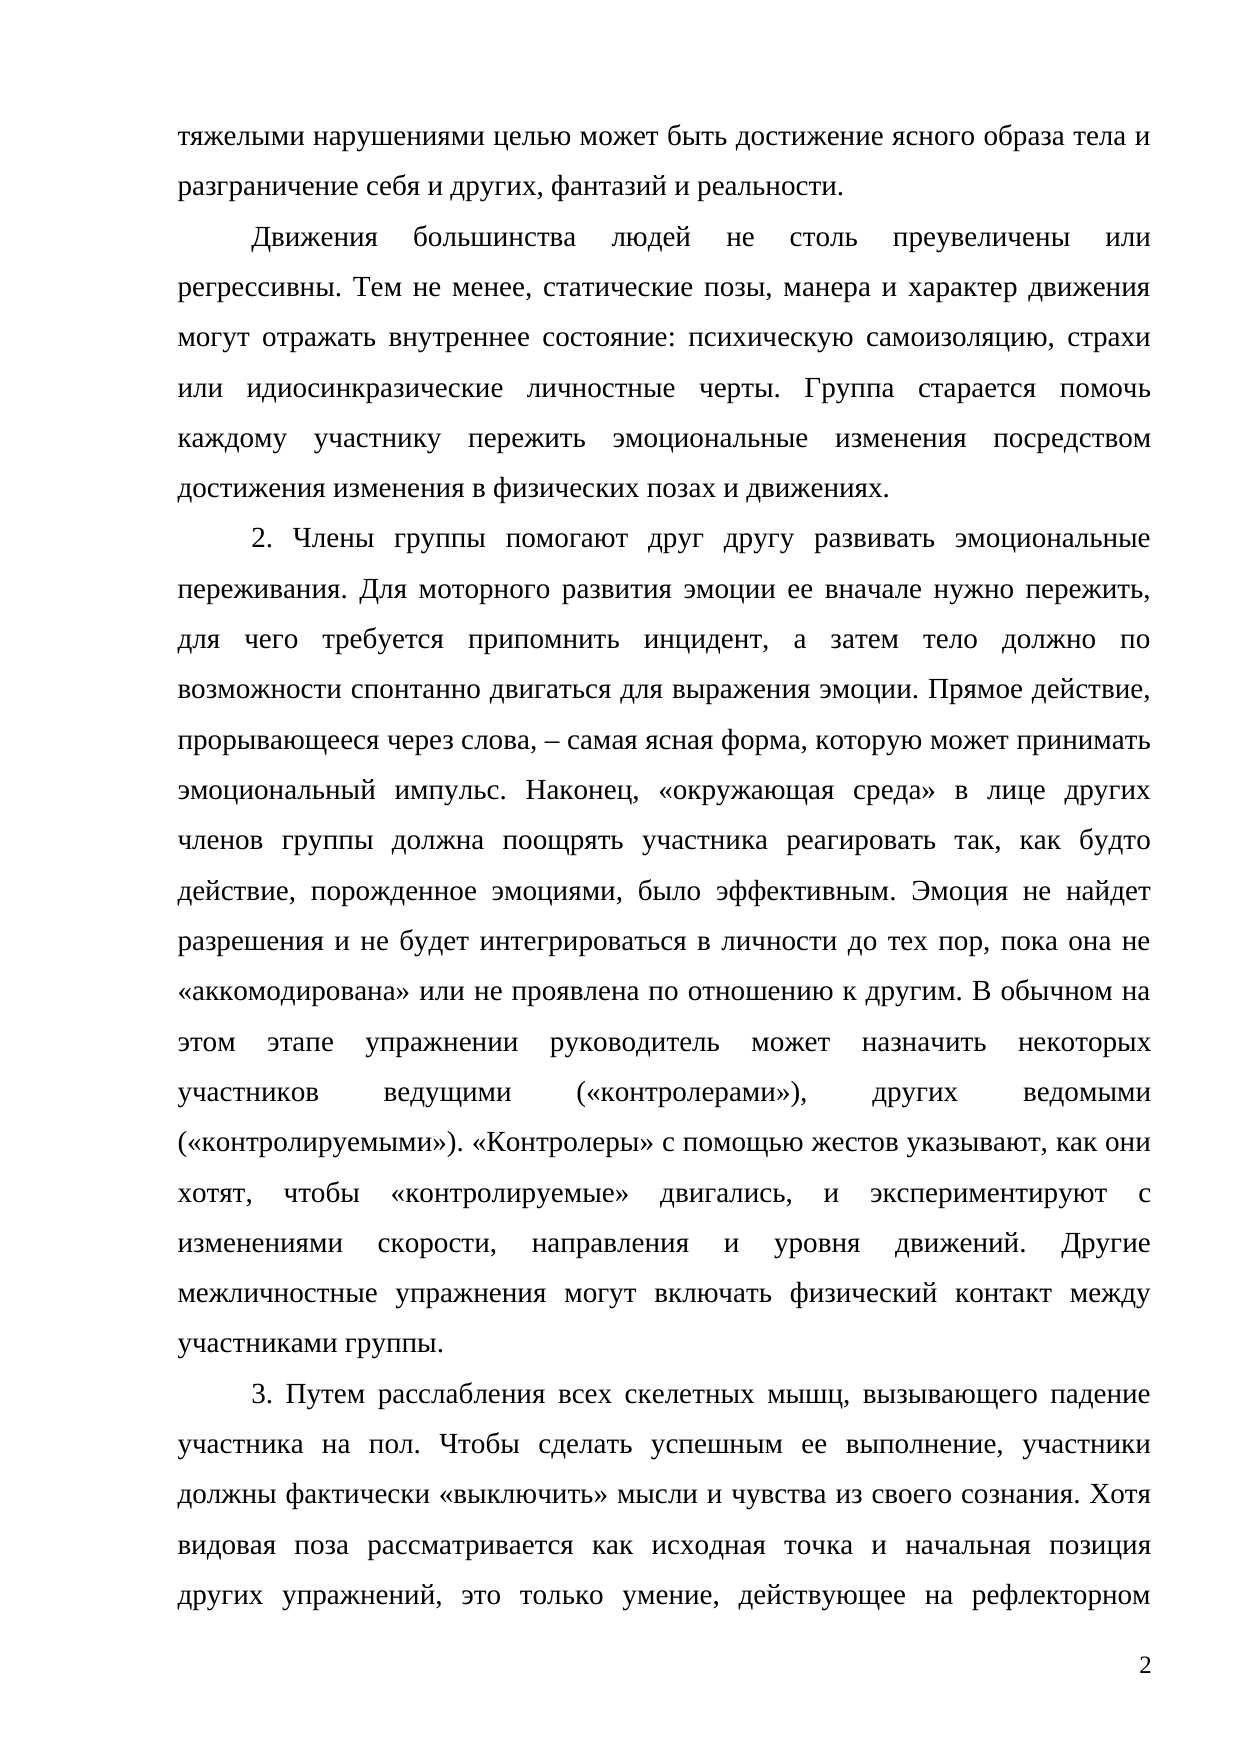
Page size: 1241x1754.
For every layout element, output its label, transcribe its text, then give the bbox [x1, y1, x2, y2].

text Движения большинства людей не столь преувеличены или регрессивны. Тем не менее, статические позы, манера и характер движения могут отражать внутреннее состояние: психическую самоизоляцию, страхи или идиосинкразические личностные черты. Группа старается помочь каждому участнику пережить эмоциональные изменения посредством достижения изменения в физических позах и движениях. [177, 219, 1152, 504]
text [177, 118, 1152, 202]
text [177, 1376, 1152, 1611]
text 2. Члены группы помогают друг другу развивать эмоциональные переживания. Для моторного развития эмоции ее вначале нужно пережить, для чего требуется припомнить инцидент, а затем тело должно по возможности спонтанно двигаться для выражения эмоции. Прямое действие, прорывающееся через слова, – самая ясная форма, которую может принимать эмоциональный импульс. Наконец, «окружающая среда» в лице других членов группы должна поощрять участника реагировать так, как будто действие, порожденное эмоциями, было эффективным. Эмоция не найдет разрешения и не будет интегрироваться в личности до тех пор, пока она не «аккомодирована» или не проявлена по отношению к другим. В обычном на этом этапе упражнении руководитель может назначить некоторых участников ведущими («контролерами»), других ведомыми («контролируемыми»). «Контролеры» с помощью жестов указывают, как они хотят, чтобы «контролируемые» двигались, и экспериментируют с изменениями скорости, направления и уровня движений. Другие межличностные упражнения могут включать физический контакт между участниками группы. [177, 521, 1152, 1359]
